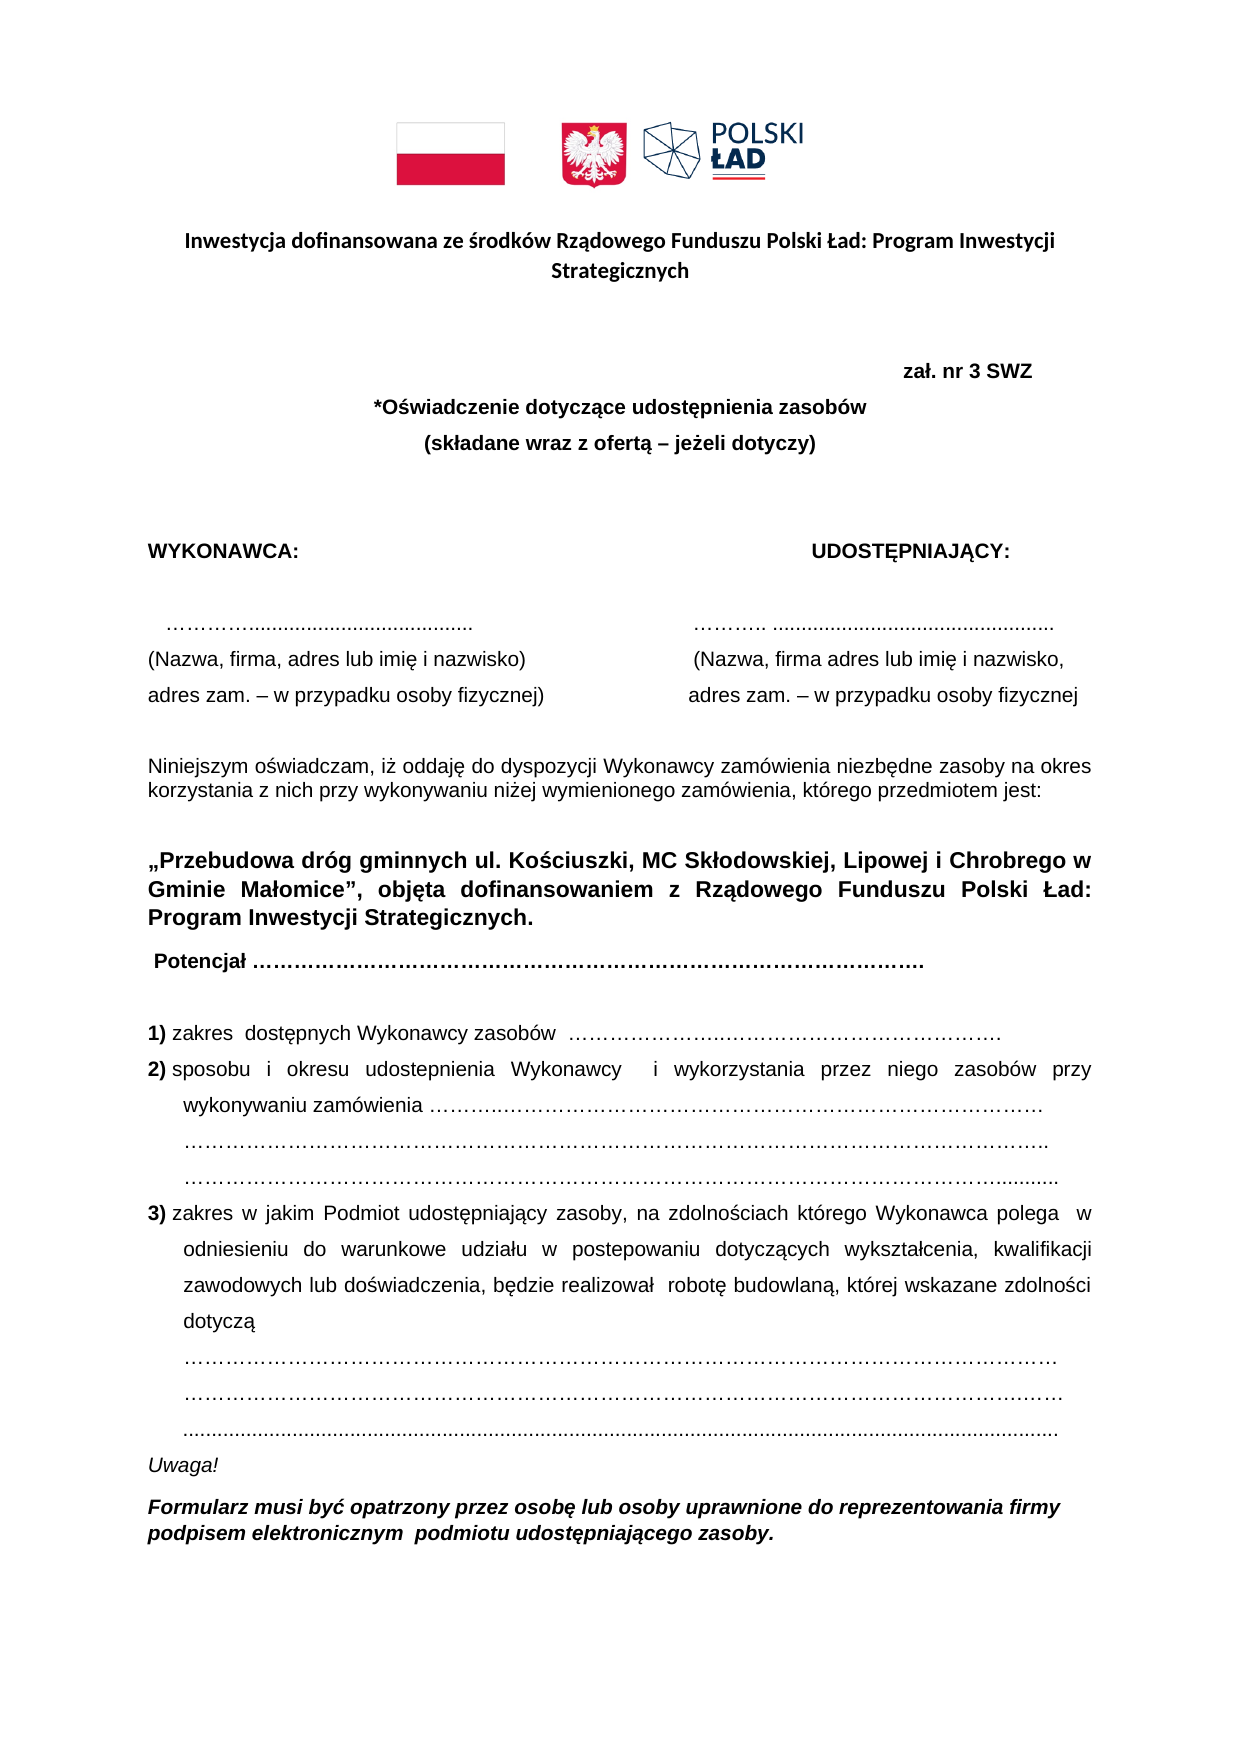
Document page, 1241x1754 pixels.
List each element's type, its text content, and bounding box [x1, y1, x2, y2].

text ………………………………………………………………………………………………………….…… [183, 1381, 1093, 1404]
text adres zam. – w przypadku osoby fizycznej) adres zam. – w przypadku osoby fizycznej [148, 682, 1093, 706]
text zał. nr 3 SWZ [148, 359, 1093, 383]
text ……………………………………………………………………………………………………………… [183, 1345, 1093, 1369]
text „Przebudowa dróg gminnych ul. Kościuszki, MC Skłodowskiej, Lipowej i Chrobrego w Gminie Małomice”, objęta dofinansowaniem z Rządowego Funduszu Polski Ład: Program Inwestycji Strategicznych. [148, 847, 1093, 931]
list WYKONAWCA: UDOSTĘPNIAJĄCY: [148, 539, 1093, 563]
text *Oświadczenie dotyczące udostępnienia zasobów [148, 395, 1093, 419]
picture [354, 73, 844, 226]
text (Nazwa, firma, adres lub imię i nazwisko) (Nazwa, firma adres lub imię i nazwisko, [148, 647, 1093, 671]
text …………....................................... ……….. ................................................. [148, 611, 1093, 634]
list zakres dostępnych Wykonawcy zasobów …………………..…………………………………. [148, 1021, 1093, 1045]
text …………………………………………………………………………………………………………….. [183, 1129, 1093, 1153]
text Niniejszym oświadczam, iż oddaję do dyspozycji Wykonawcy zamówienia niezbędne zasoby na okres korzystania z nich przy wykonywaniu niżej wymienionego zamówienia, którego przedmiotem jest: [148, 754, 1093, 802]
text ………………………………………………………………………………………………………........... [183, 1165, 1093, 1189]
list sposobu i okresu udostepnienia Wykonawcy i wykorzystania przez niego zasobów przy wykonywaniu zamówienia ………..…………………………………………………………………… [148, 1057, 1093, 1117]
list zakres w jakim Podmiot udostępniający zasoby, na zdolnościach którego Wykonawca polega w odniesieniu do warunkowe udziału w postepowaniu dotyczących wykształcenia, kwalifikacji zawodowych lub doświadczenia, będzie realizował robotę budowlaną, której wskazane zdolności dotyczą [148, 1201, 1093, 1333]
text Formularz musi być opatrzony przez osobę lub osoby uprawnione do reprezentowania firmy podpisem elektronicznym podmiotu udostępniającego zasoby. [148, 1495, 1093, 1545]
text ........................................................................................................................................................ [148, 1417, 1093, 1441]
text Potencjał ……………………………………………………………………………………. [148, 949, 1093, 973]
text (składane wraz z ofertą – jeżeli dotyczy) [148, 431, 1093, 455]
text Uwaga! [148, 1452, 1093, 1476]
